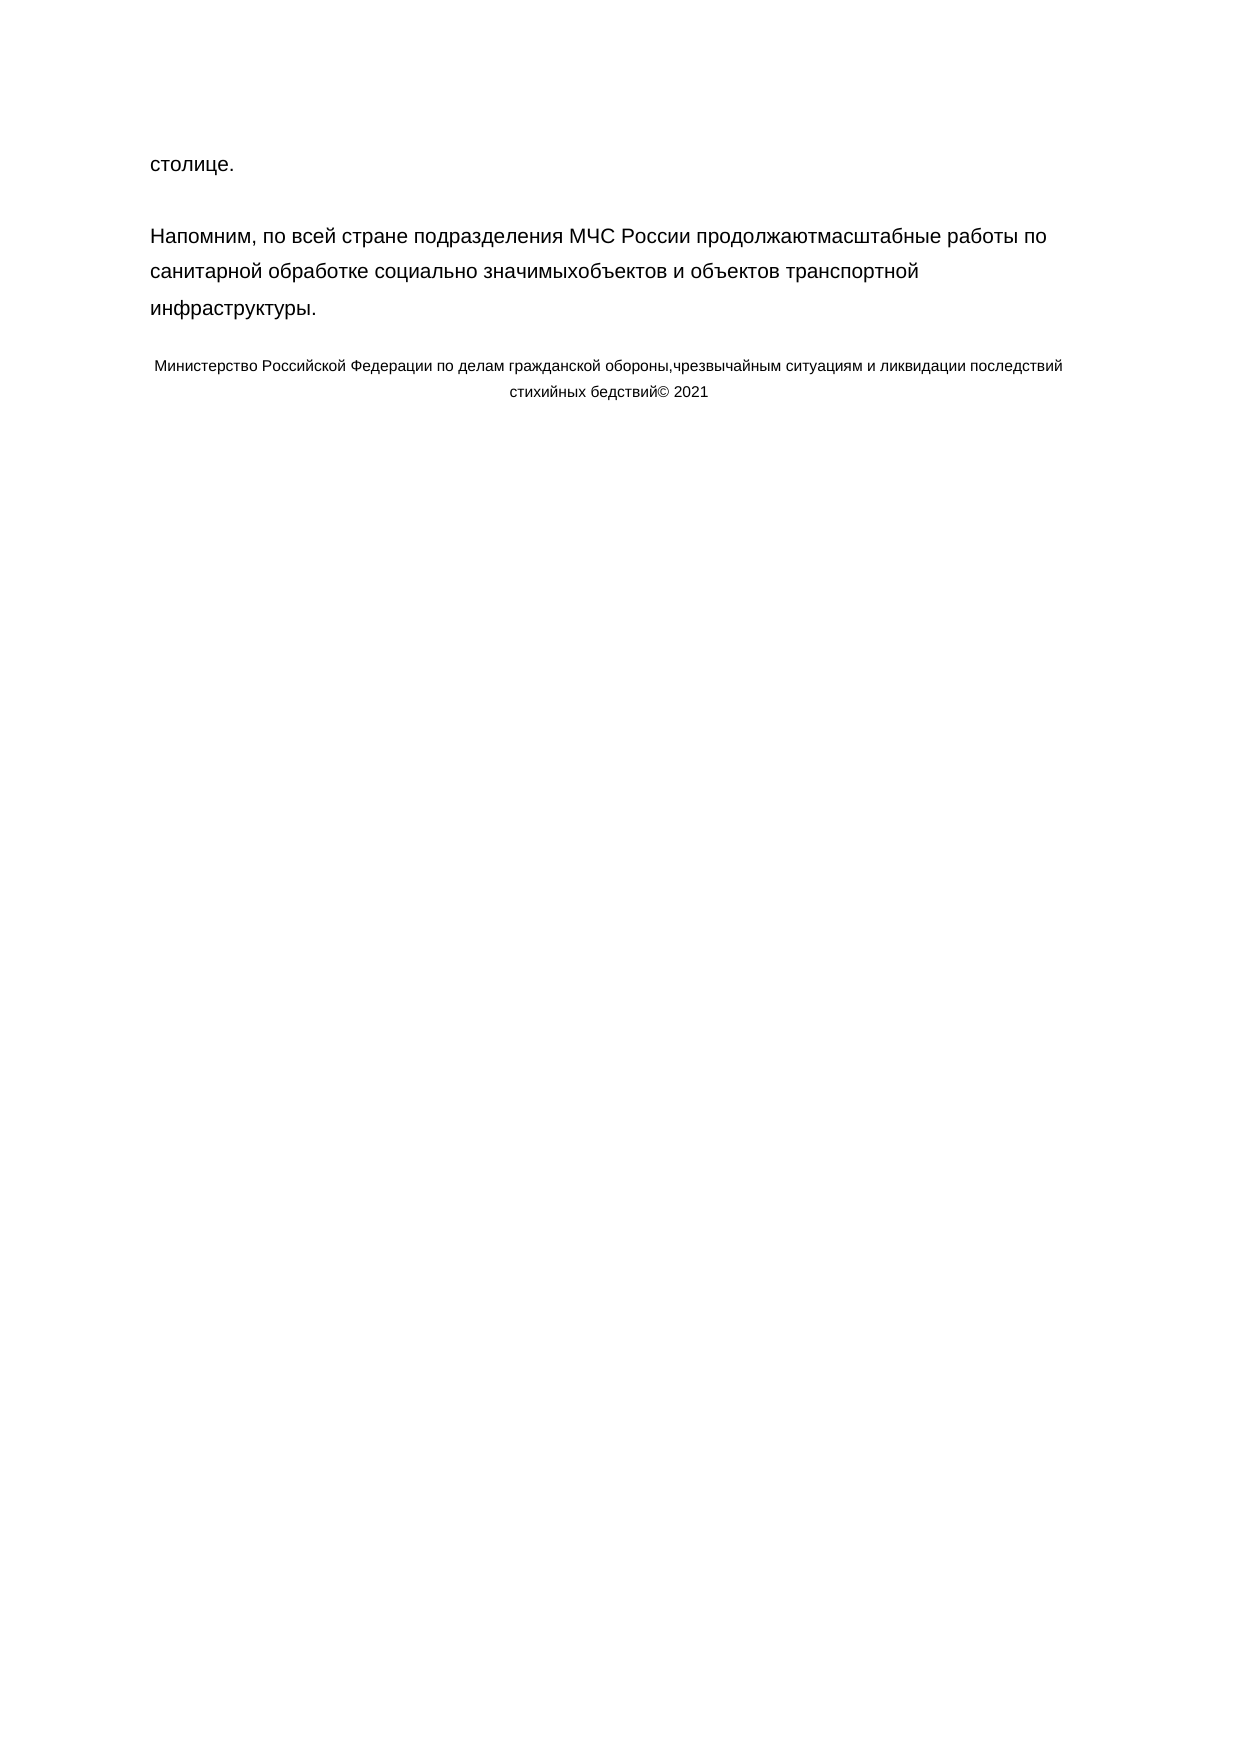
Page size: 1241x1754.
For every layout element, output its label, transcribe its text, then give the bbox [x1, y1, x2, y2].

table_cell Министерство Российской Федерации по делам гражданской обороны,чрезвычайным ситуациям и ликвидации последствий стихийных бедствий© 2021 [140, 356, 1078, 438]
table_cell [140, 150, 1078, 356]
